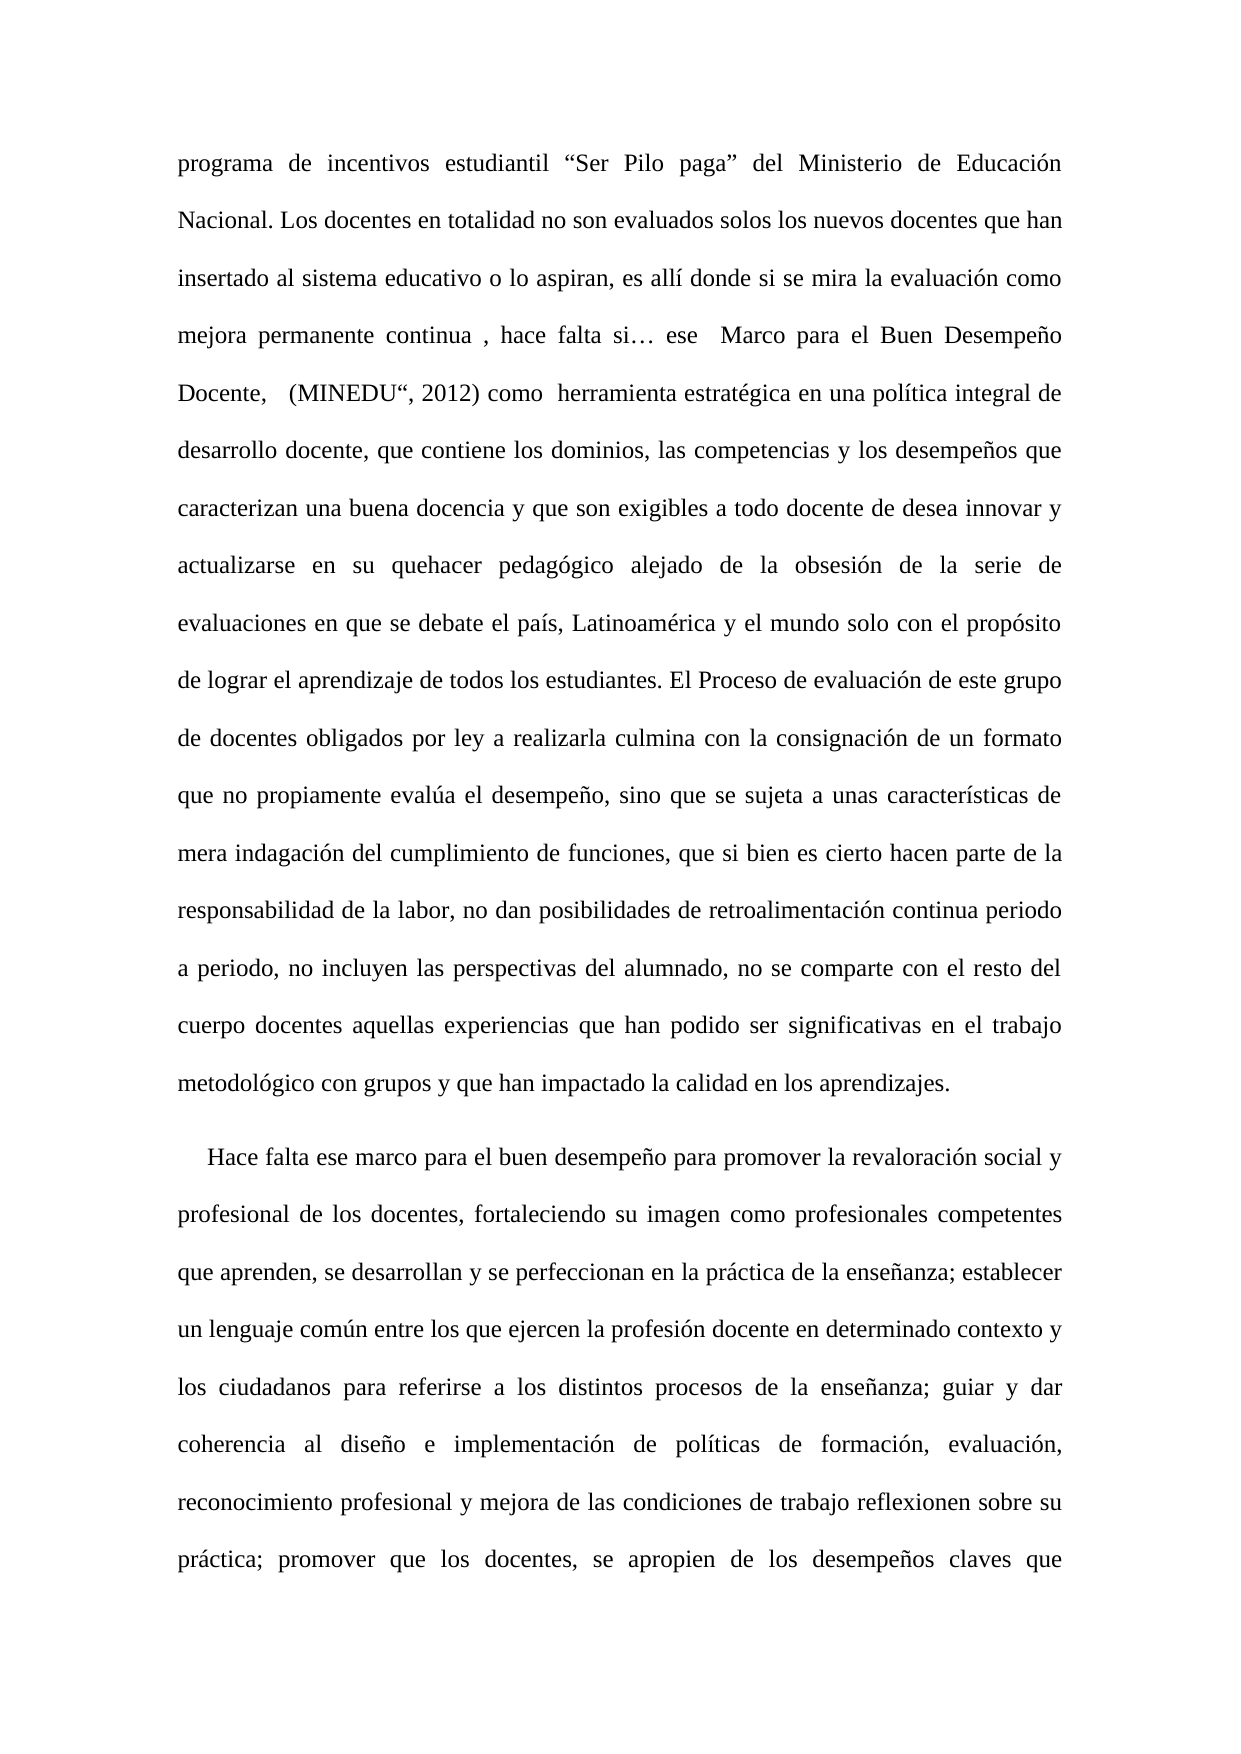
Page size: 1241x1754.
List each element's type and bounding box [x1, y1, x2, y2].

text [177, 148, 1063, 1096]
text [177, 1142, 1063, 1573]
